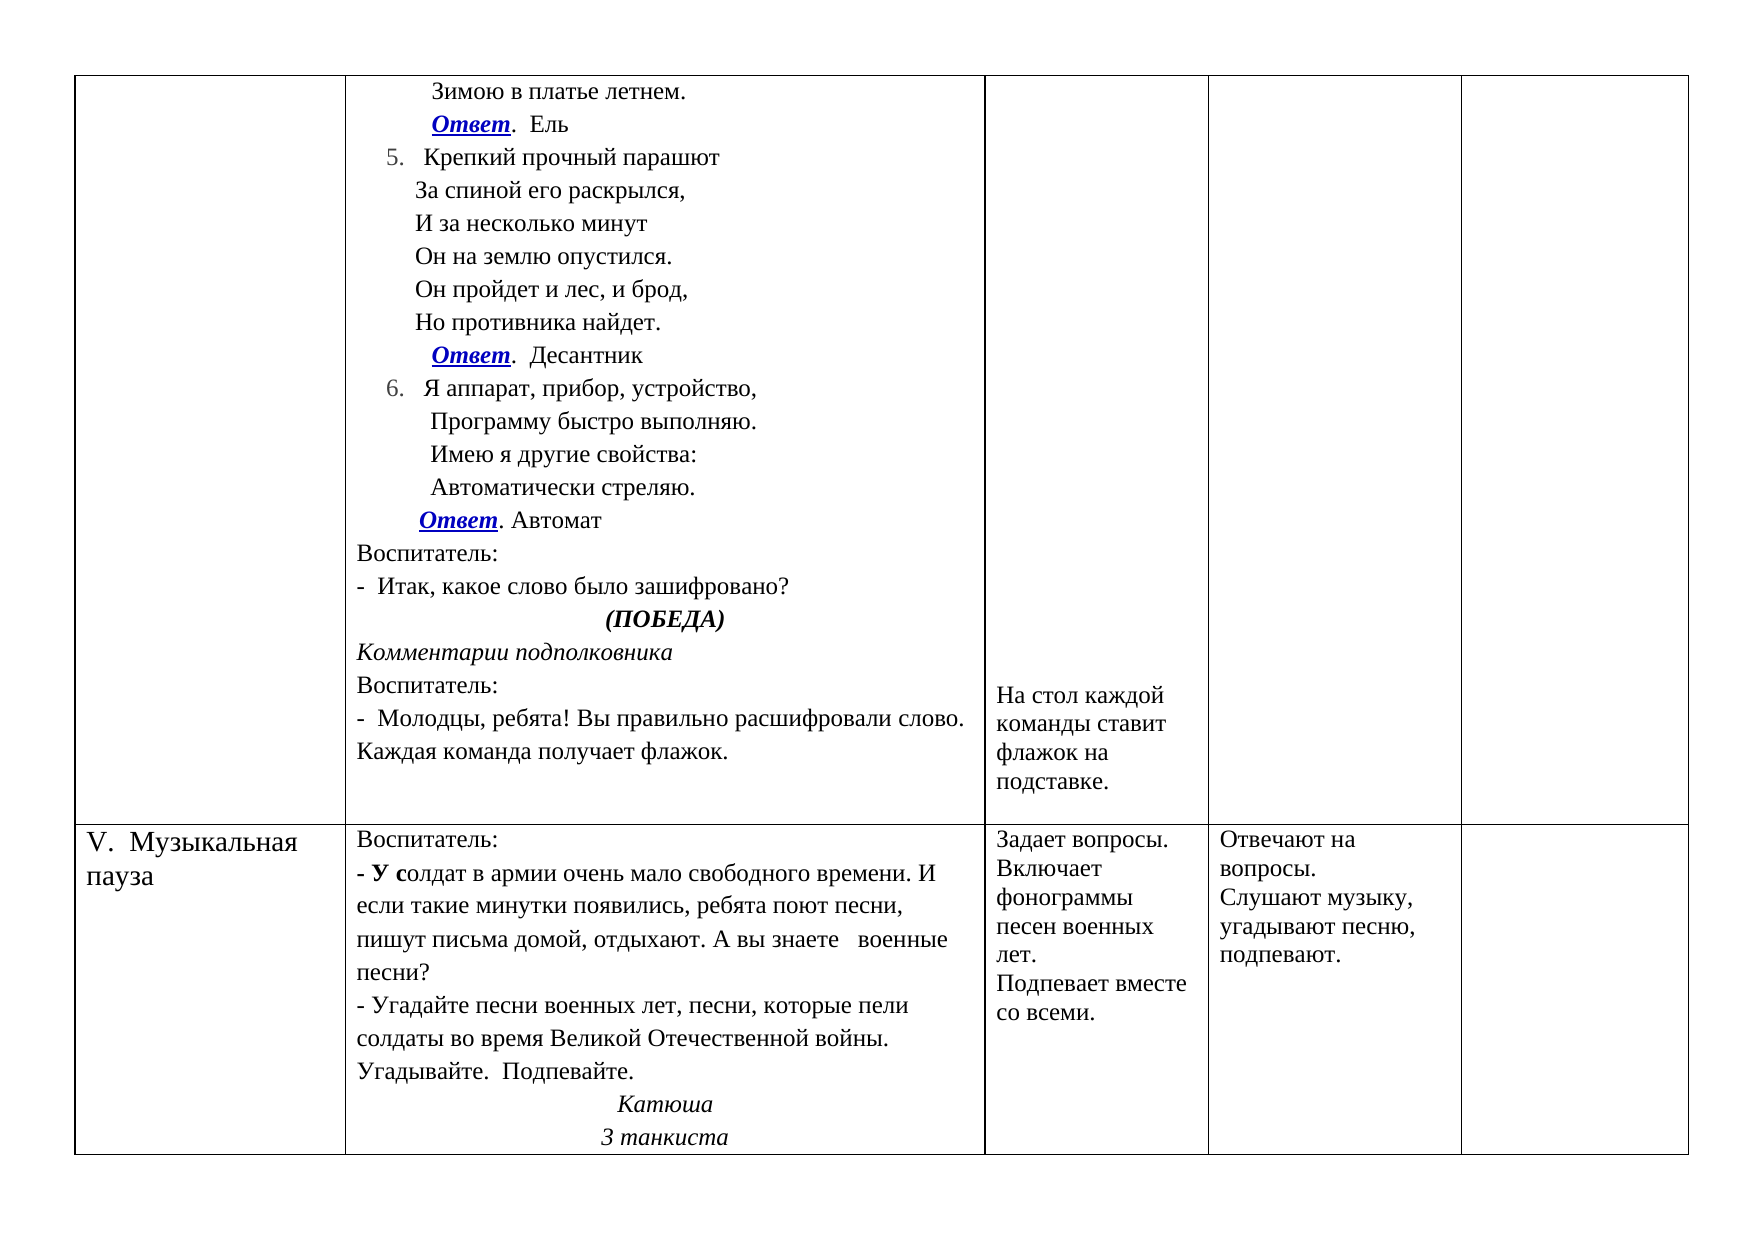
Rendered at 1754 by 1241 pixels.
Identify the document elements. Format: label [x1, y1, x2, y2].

table_cell [1209, 825, 1461, 1154]
table_cell [76, 825, 345, 1154]
table_cell [1462, 76, 1688, 823]
table_cell [986, 825, 1208, 1154]
table_cell [986, 76, 1208, 823]
table_cell [1462, 825, 1688, 1154]
table_cell [76, 76, 345, 823]
table_cell [346, 76, 984, 823]
table_cell [1209, 76, 1461, 823]
table_cell [346, 825, 984, 1154]
